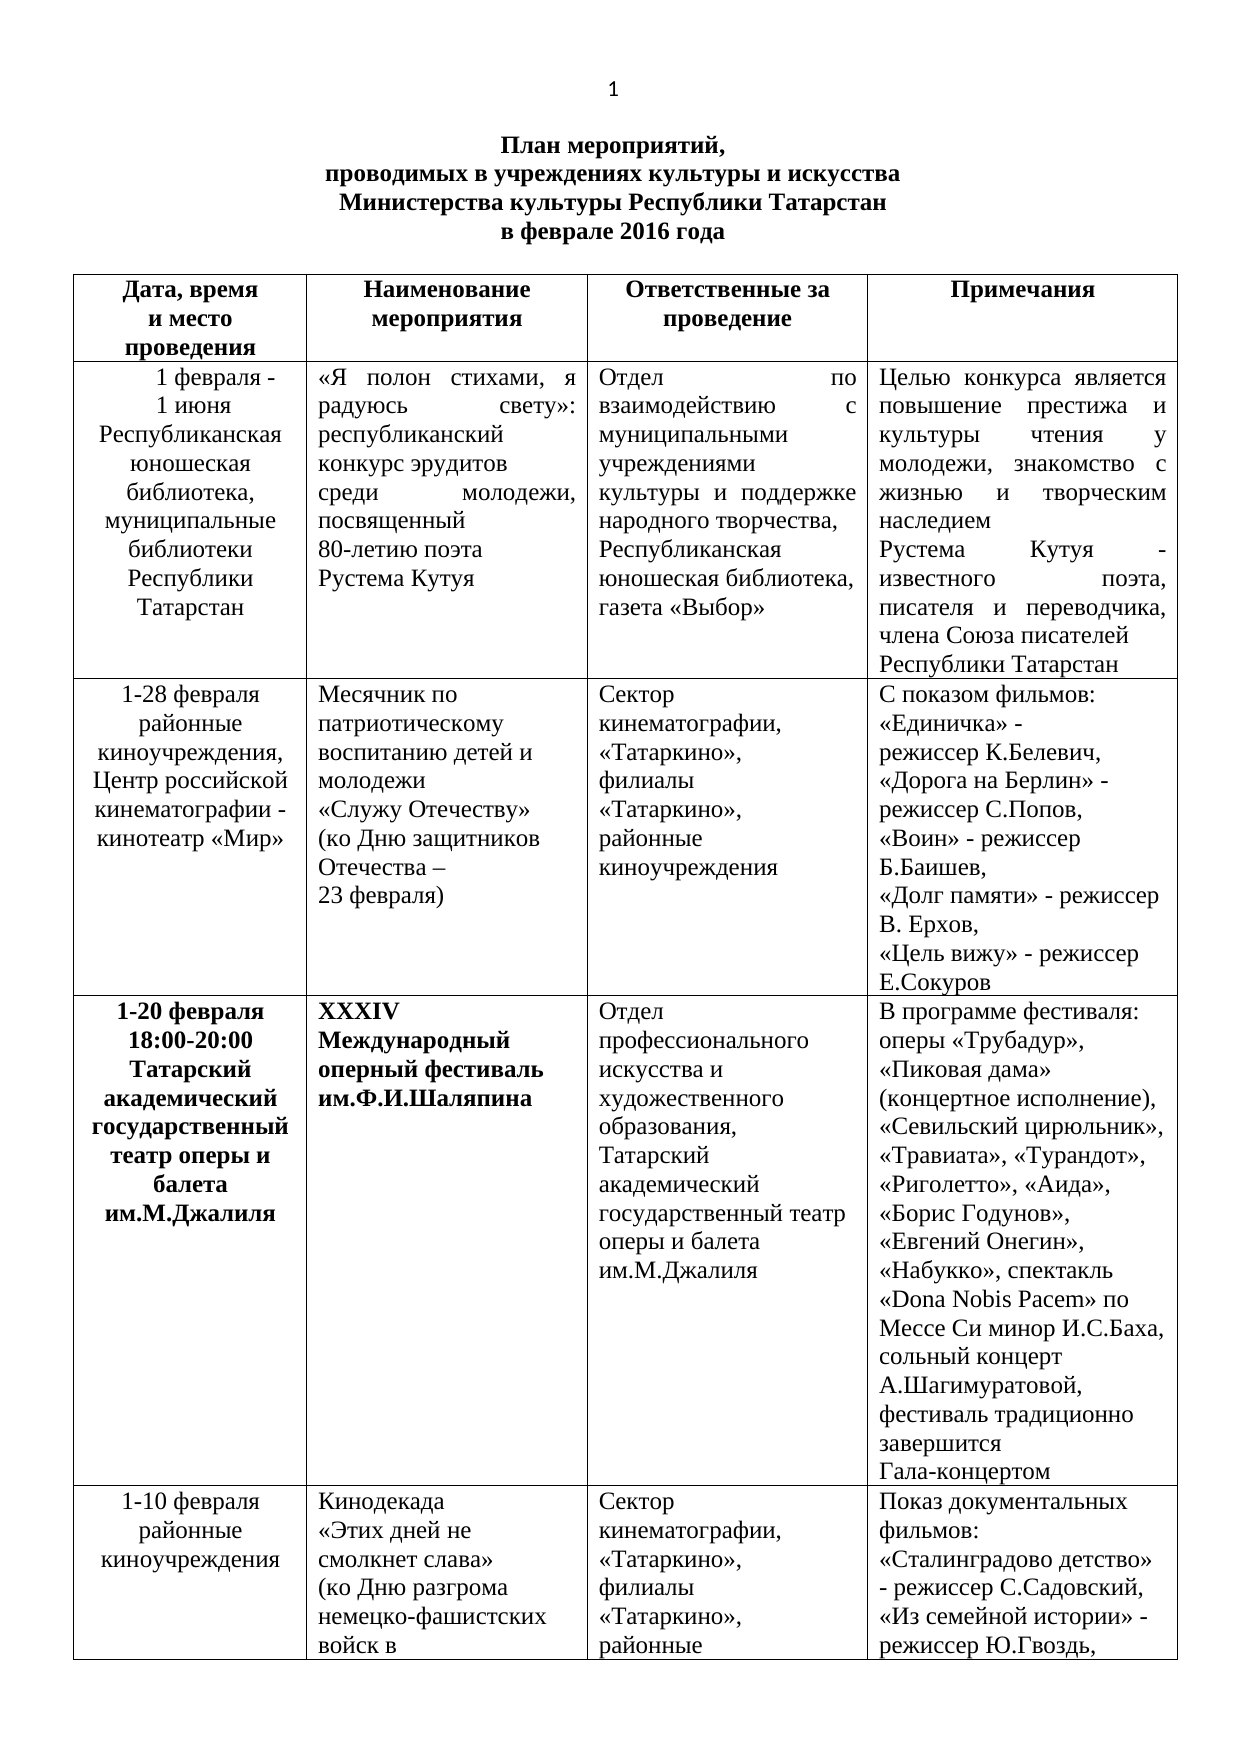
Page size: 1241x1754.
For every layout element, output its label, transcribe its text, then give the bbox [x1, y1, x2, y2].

table_header Примечания [868, 275, 1177, 361]
table_cell XXXIV Международный оперный фестиваль им.Ф.И.Шаляпина [307, 996, 587, 1485]
table_cell В программе фестиваля: оперы «Трубадур», «Пиковая дама» (концертное исполнение), «Севильский цирюльник», «Травиата», «Турандот», «Риголетто», «Аида», «Борис Годунов», «Евгений Онегин», «Набукко», спектакль «Dona Nobis Pacem» по Мессе Си минор И.С.Баха, сольный концерт А.Шагимуратовой, фестиваль традиционно завершится Гала-концертом [868, 996, 1177, 1485]
table_cell Сектор кинематографии, «Татаркино», филиалы «Татаркино», районные киноучреждения [588, 679, 867, 995]
text Министерства культуры Республики Татарстан [74, 187, 1152, 216]
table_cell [307, 1486, 587, 1659]
table_cell 1-20 февраля 18:00-20:00 Татарский академический государственный театр оперы и балета им.М.Джалиля [74, 996, 306, 1485]
table_cell Целью конкурса является повышение престижа и культуры чтения у молодежи, знакомство с жизнью и творческим наследием Рустема Кутуя - известного поэта, писателя и переводчика, члена Союза писателей Республики Татарстан [868, 362, 1177, 678]
table_header Дата, время и место проведения [74, 275, 306, 361]
table_cell Месячник по патриотическому воспитанию детей и молодежи «Служу Отечеству» (ко Дню защитников Отечества – 23 февраля) [307, 679, 587, 995]
text План мероприятий, [74, 130, 1152, 158]
table_cell 1 февраля - 1 июня Республиканская юношеская библиотека, муниципальные библиотеки Республики Татарстан [74, 362, 306, 678]
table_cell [588, 1486, 867, 1659]
table_cell С показом фильмов: «Единичка» - режиссер К.Белевич, «Дорога на Берлин» -режиссер С.Попов, «Воин» - режиссер Б.Баишев, «Долг памяти» - режиссер В. Ерхов, «Цель вижу» - режиссер Е.Сокуров [868, 679, 1177, 995]
text в феврале 2016 года [74, 216, 1152, 245]
table_cell Отдел по взаимодействию с муниципальными учреждениями культуры и поддержке народного творчества, Республиканская юношеская библиотека, газета «Выбор» [588, 362, 867, 678]
table_header Ответственные за проведение [588, 275, 867, 361]
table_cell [868, 1486, 1177, 1659]
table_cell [74, 1486, 306, 1659]
table_header Наименование мероприятия [307, 275, 587, 361]
table_cell «Я полон стихами, я радуюсь свету»: республиканский конкурс эрудитов среди молодежи, посвященный 80-летию поэта Рустема Кутуя [307, 362, 587, 678]
table_cell 1-28 февраля районные киноучреждения, Центр российской кинематографии -кинотеатр «Мир» [74, 679, 306, 995]
table_cell Отдел профессионального искусства и художественного образования, Татарский академический государственный театр оперы и балета им.М.Джалиля [588, 996, 867, 1485]
text проводимых в учреждениях культуры и искусства [74, 158, 1152, 187]
